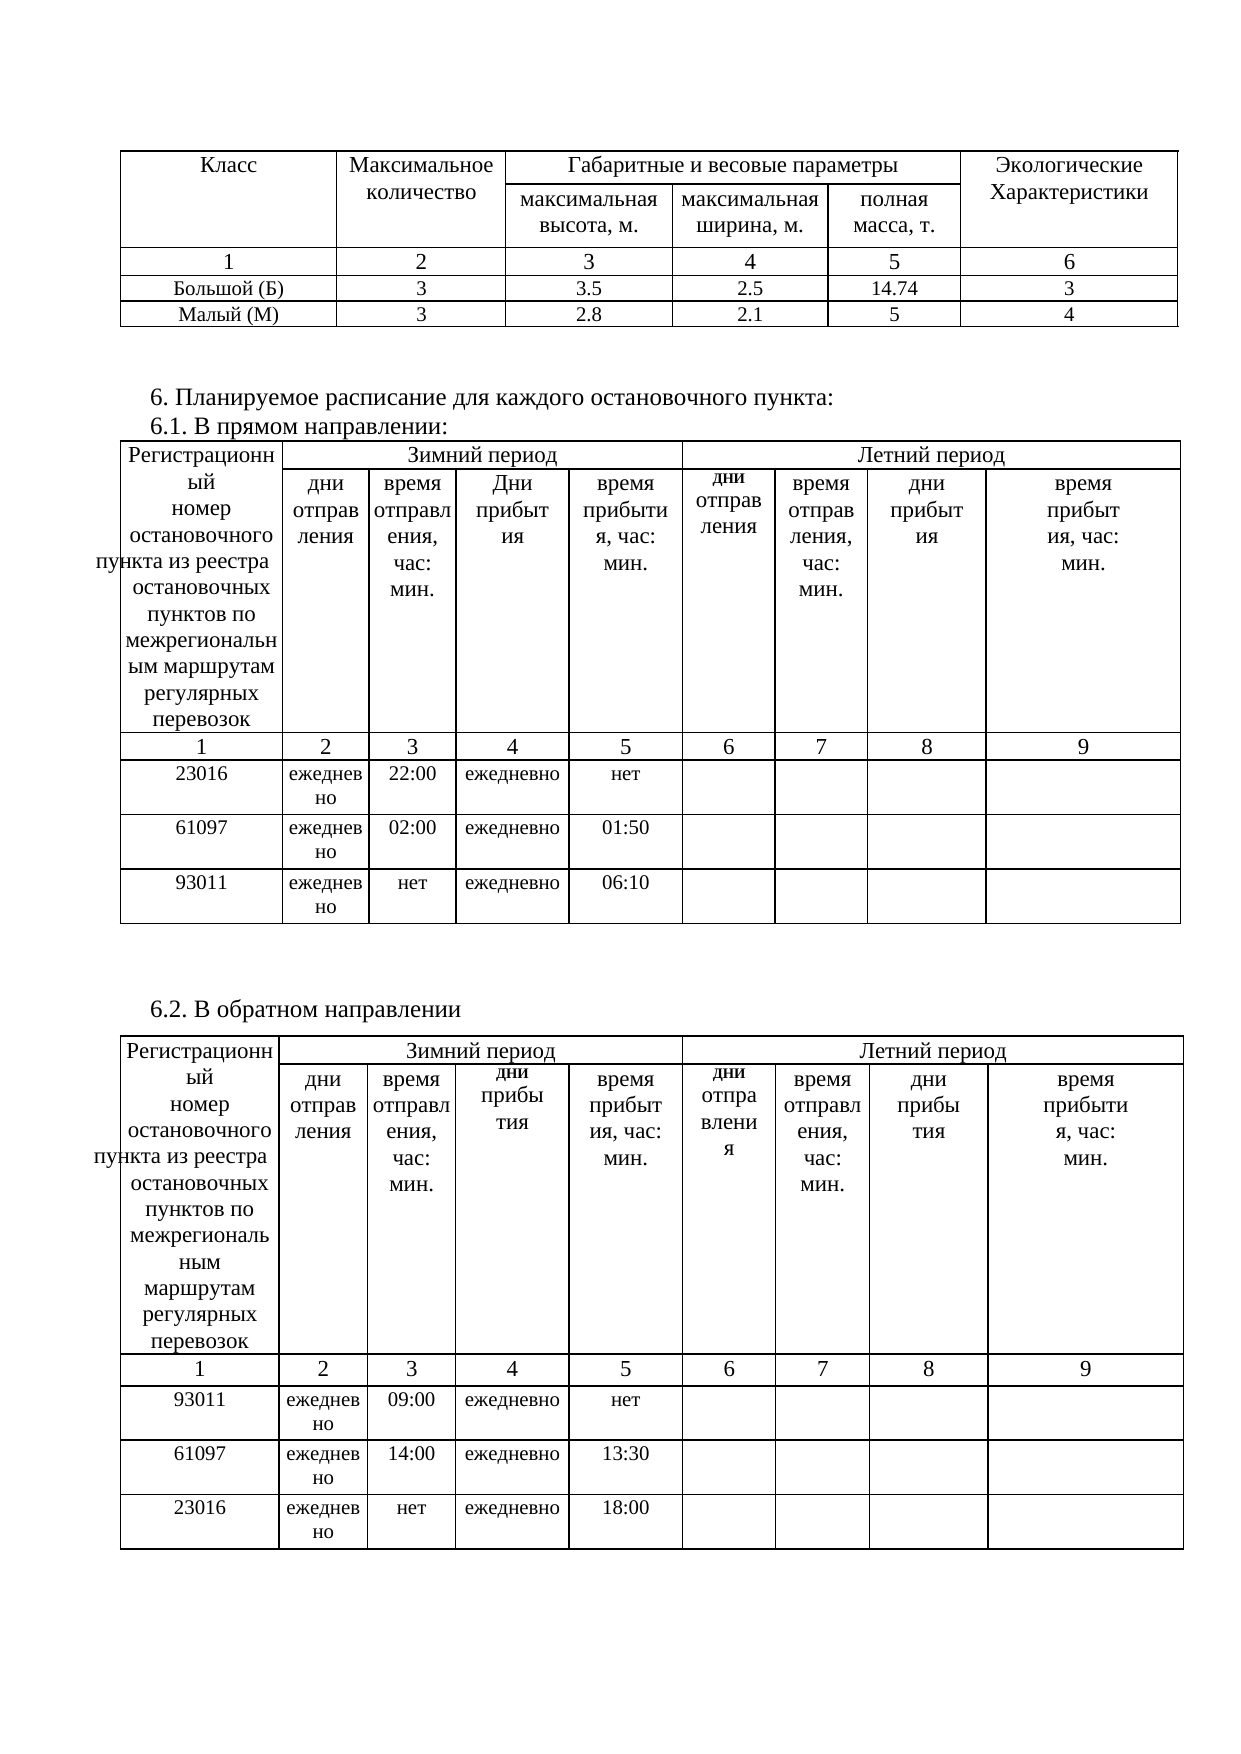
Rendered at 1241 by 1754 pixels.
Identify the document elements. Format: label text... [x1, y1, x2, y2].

table_cell дни отправ ления [280, 1065, 367, 1353]
table_cell 3 [368, 1355, 455, 1385]
table_cell ежедневно [457, 815, 568, 868]
table_cell [868, 815, 985, 868]
table_cell ДНИ отпра влени я [683, 1065, 775, 1353]
table_cell время прибыт ия, час: мин. [987, 470, 1180, 731]
table_cell [989, 1387, 1183, 1439]
table_cell 23016 [121, 1495, 278, 1548]
table_header Габаритные и весовые параметры [506, 152, 960, 183]
table_cell ДНИ отправ ления [683, 470, 774, 731]
table_cell [776, 761, 867, 814]
table_cell [683, 761, 774, 814]
table_cell нет [368, 1495, 455, 1548]
table_cell ежедневно [456, 1387, 568, 1439]
table_cell [776, 1495, 869, 1548]
table_header Зимний период [283, 442, 682, 468]
table_cell максимальная ширина, м. [673, 185, 827, 247]
table_cell нет [570, 761, 682, 814]
table_cell 8 [868, 733, 985, 759]
table_cell [870, 1495, 987, 1548]
table_cell дни прибы тия [870, 1065, 987, 1353]
table_cell [989, 1441, 1183, 1494]
table_cell 2.8 [506, 302, 672, 326]
table_cell ежедневно [457, 870, 568, 922]
table_cell дни отправ ления [283, 470, 368, 731]
table_cell 23016 [121, 761, 282, 814]
table_cell нет [370, 870, 455, 922]
table_cell [987, 761, 1180, 814]
table_cell максимальная высота, м. [506, 185, 672, 247]
table_cell [870, 1387, 987, 1439]
table_cell 13:30 [570, 1441, 682, 1494]
table_cell 93011 [121, 1387, 278, 1439]
table_cell время отправ ления, час: мин. [776, 470, 867, 731]
table_cell время прибыти я, час: мин. [989, 1065, 1183, 1353]
table_cell [683, 870, 774, 922]
table_cell [868, 870, 985, 922]
table_cell [683, 1495, 775, 1548]
table_cell 9 [987, 733, 1180, 759]
table_cell 14:00 [368, 1441, 455, 1494]
table_cell 2.5 [673, 276, 827, 300]
table_cell нет [570, 1387, 682, 1439]
table_cell 02:00 [370, 815, 455, 868]
table_cell 4 [456, 1355, 568, 1385]
table_cell ежедневно [280, 1387, 367, 1439]
table_cell время отправл ения, час: мин. [776, 1065, 869, 1353]
table_cell время отправл ения, час: мин. [368, 1065, 455, 1353]
table_cell время прибыти я, час: мин. [570, 470, 682, 731]
table_header Класс [121, 152, 336, 247]
table_cell [989, 1495, 1183, 1548]
table_cell ежедневно [280, 1495, 367, 1548]
table_cell 4 [961, 302, 1177, 326]
table_cell Большой (Б) [121, 276, 336, 300]
table_cell 3.5 [506, 276, 672, 300]
table_cell 3 [506, 248, 672, 274]
table_cell 5 [829, 302, 960, 326]
table_header Летний период [683, 442, 1180, 468]
table_cell 93011 [121, 870, 282, 922]
table_header Регистрационный номер остановочного пункта из реестра остановочных пунктов по межрегиональным маршрутам регулярных перевозок [121, 442, 282, 731]
table_cell ежедневно [280, 1441, 367, 1494]
table_cell 6 [683, 1355, 775, 1385]
table_cell 2 [280, 1355, 367, 1385]
table_cell 18:00 [570, 1495, 682, 1548]
table_cell 4 [673, 248, 827, 274]
table_cell ежедневно [456, 1441, 568, 1494]
table_cell 61097 [121, 815, 282, 868]
table_cell [776, 1441, 869, 1494]
table_cell 5 [829, 248, 960, 274]
table_cell 3 [961, 276, 1177, 300]
table_cell ежедневно [283, 815, 368, 868]
table_cell 1 [121, 248, 336, 274]
table_cell ежедневно [456, 1495, 568, 1548]
table_cell ежедневно [283, 870, 368, 922]
text 6.2. В обратном направлении [150, 994, 1090, 1023]
table_cell [683, 1387, 775, 1439]
table_cell Малый (М) [121, 302, 336, 326]
table_cell 1 [121, 733, 282, 759]
table_cell 5 [570, 1355, 682, 1385]
table_cell 2 [337, 248, 505, 274]
text 6.1. В прямом направлении: [150, 411, 1090, 440]
table_cell 6 [961, 248, 1177, 274]
table_header Зимний период [280, 1037, 682, 1063]
table_cell 7 [776, 1355, 869, 1385]
table_cell 01:50 [570, 815, 682, 868]
table_cell 7 [776, 733, 867, 759]
table_cell [683, 1441, 775, 1494]
table_cell 14.74 [829, 276, 960, 300]
table_cell Дни прибыт ия [457, 470, 568, 731]
table_cell 22:00 [370, 761, 455, 814]
table_header Регистрационный номер остановочного пункта из реестра остановочных пунктов по межрегиональным маршрутам регулярных перевозок [121, 1037, 278, 1353]
table_cell время отправл ения, час: мин. [370, 470, 455, 731]
table_cell 8 [870, 1355, 987, 1385]
table_cell [776, 815, 867, 868]
table_cell время прибыт ия, час: мин. [570, 1065, 682, 1353]
table_cell [776, 1387, 869, 1439]
table_cell 1 [121, 1355, 278, 1385]
text 6. Планируемое расписание для каждого остановочного пункта: [150, 382, 1090, 411]
table_cell [987, 870, 1180, 922]
table_cell 3 [337, 276, 505, 300]
table_cell 09:00 [368, 1387, 455, 1439]
table_cell [987, 815, 1180, 868]
table_cell 9 [989, 1355, 1183, 1385]
table_cell полная масса, т. [829, 185, 960, 247]
table_cell [683, 815, 774, 868]
table_cell 3 [370, 733, 455, 759]
table_header Экологические Характеристики [961, 152, 1177, 247]
table_cell дни прибыт ия [868, 470, 985, 731]
table_header Максимальное количество [337, 152, 505, 247]
table_cell ежедневно [457, 761, 568, 814]
table_cell 2.1 [673, 302, 827, 326]
table_cell 06:10 [570, 870, 682, 922]
table_cell 6 [683, 733, 774, 759]
table_cell [870, 1441, 987, 1494]
table_cell 61097 [121, 1441, 278, 1494]
table_cell 2 [283, 733, 368, 759]
table_cell ежедневно [283, 761, 368, 814]
table_cell [868, 761, 985, 814]
table_cell 3 [337, 302, 505, 326]
table_cell 4 [457, 733, 568, 759]
table_cell ДНИ прибы тия [456, 1065, 568, 1353]
table_header Летний период [683, 1037, 1183, 1063]
table_cell 5 [570, 733, 682, 759]
table_cell [776, 870, 867, 922]
